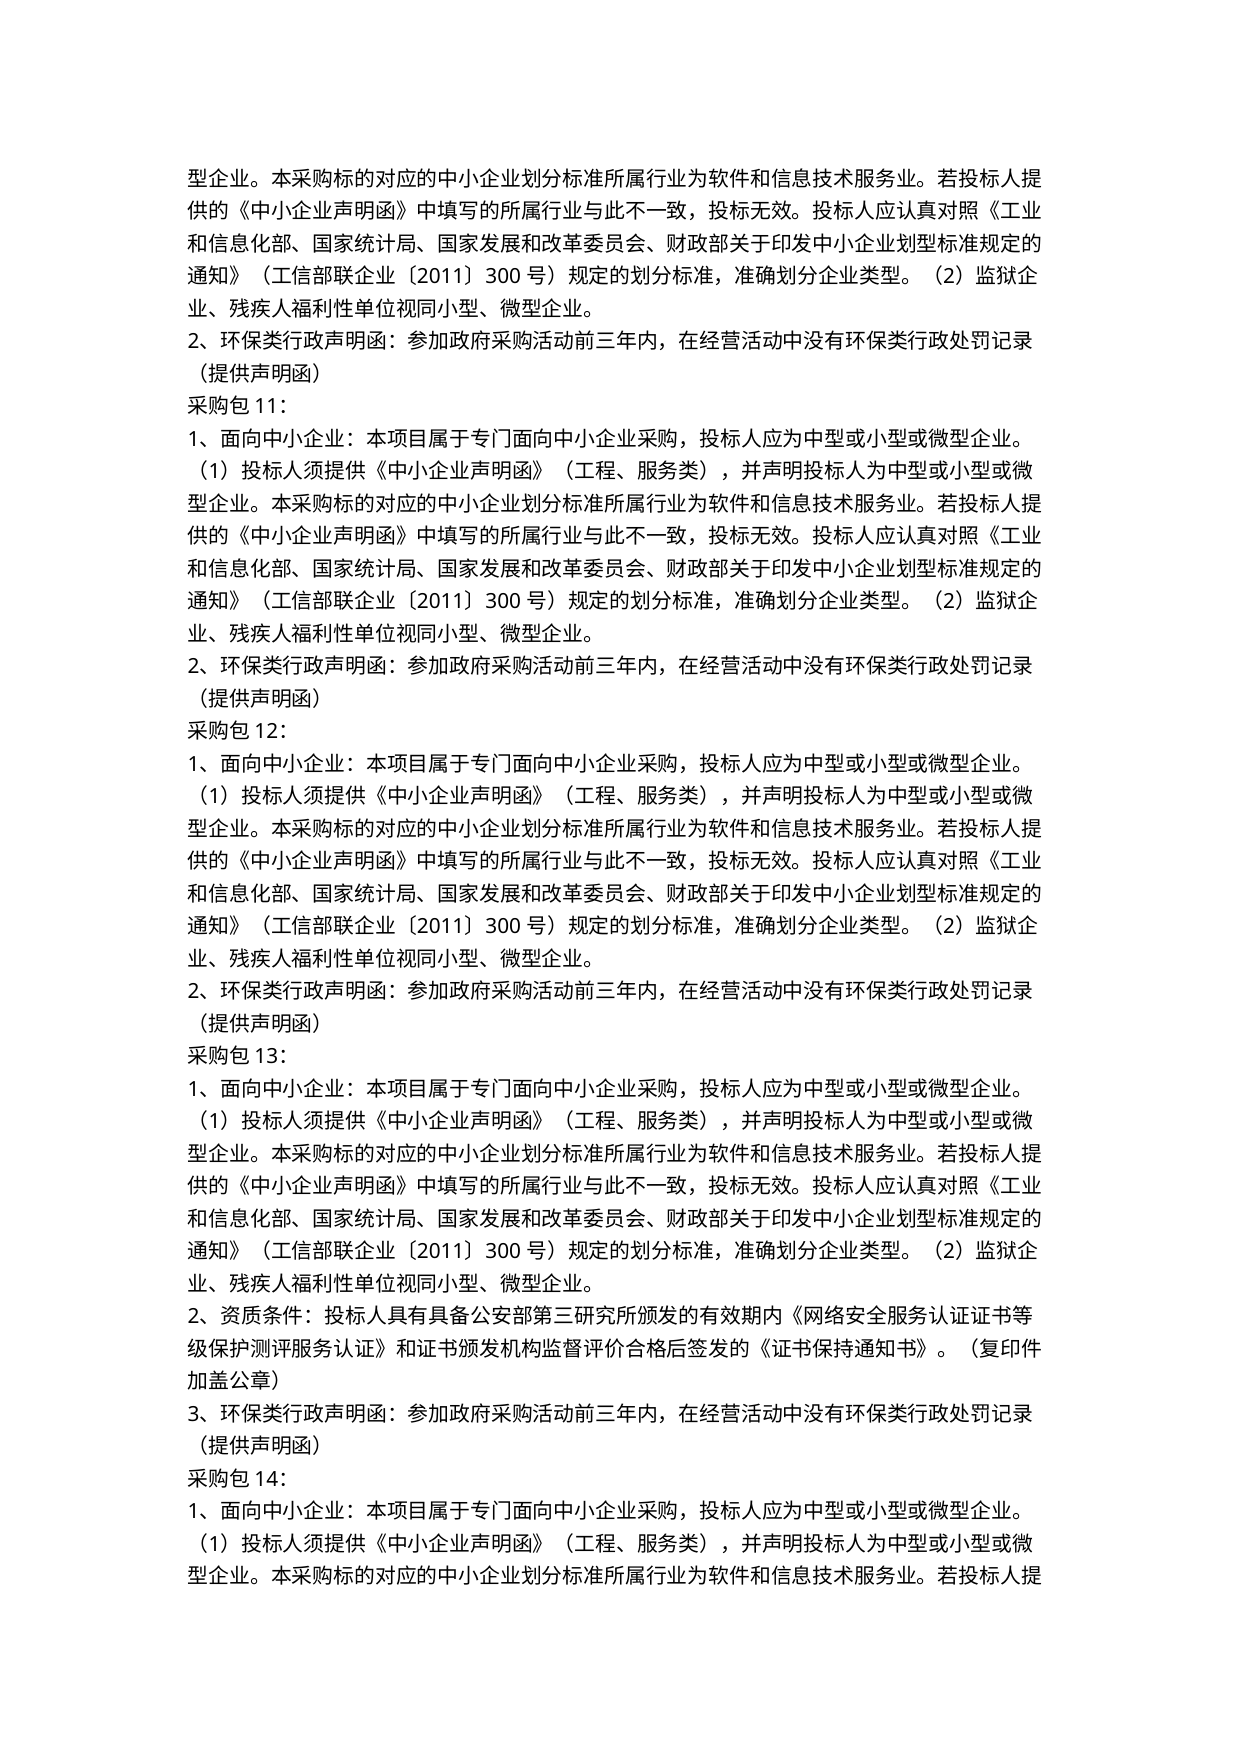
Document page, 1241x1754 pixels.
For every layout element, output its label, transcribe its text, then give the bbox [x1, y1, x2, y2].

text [187, 1494, 1053, 1592]
text 采购包13： [187, 1039, 1053, 1072]
text 2、资质条件：投标人具有具备公安部第三研究所颁发的有效期内《网络安全服务认证证书等级保护测评服务认证》和证书颁发机构监督评价合格后签发的《证书保持通知书》。（复印件加盖公章） [187, 1299, 1053, 1397]
text 采购包12： [187, 714, 1053, 747]
text 采购包14： [187, 1462, 1053, 1494]
text 采购包11： [187, 389, 1053, 422]
text 2、环保类行政声明函：参加政府采购活动前三年内，在经营活动中没有环保类行政处罚记录（提供声明函） [187, 649, 1053, 714]
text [187, 162, 1053, 324]
text 2、环保类行政声明函：参加政府采购活动前三年内，在经营活动中没有环保类行政处罚记录（提供声明函） [187, 974, 1053, 1039]
text 3、环保类行政声明函：参加政府采购活动前三年内，在经营活动中没有环保类行政处罚记录（提供声明函） [187, 1397, 1053, 1462]
text 2、环保类行政声明函：参加政府采购活动前三年内，在经营活动中没有环保类行政处罚记录（提供声明函） [187, 324, 1053, 389]
